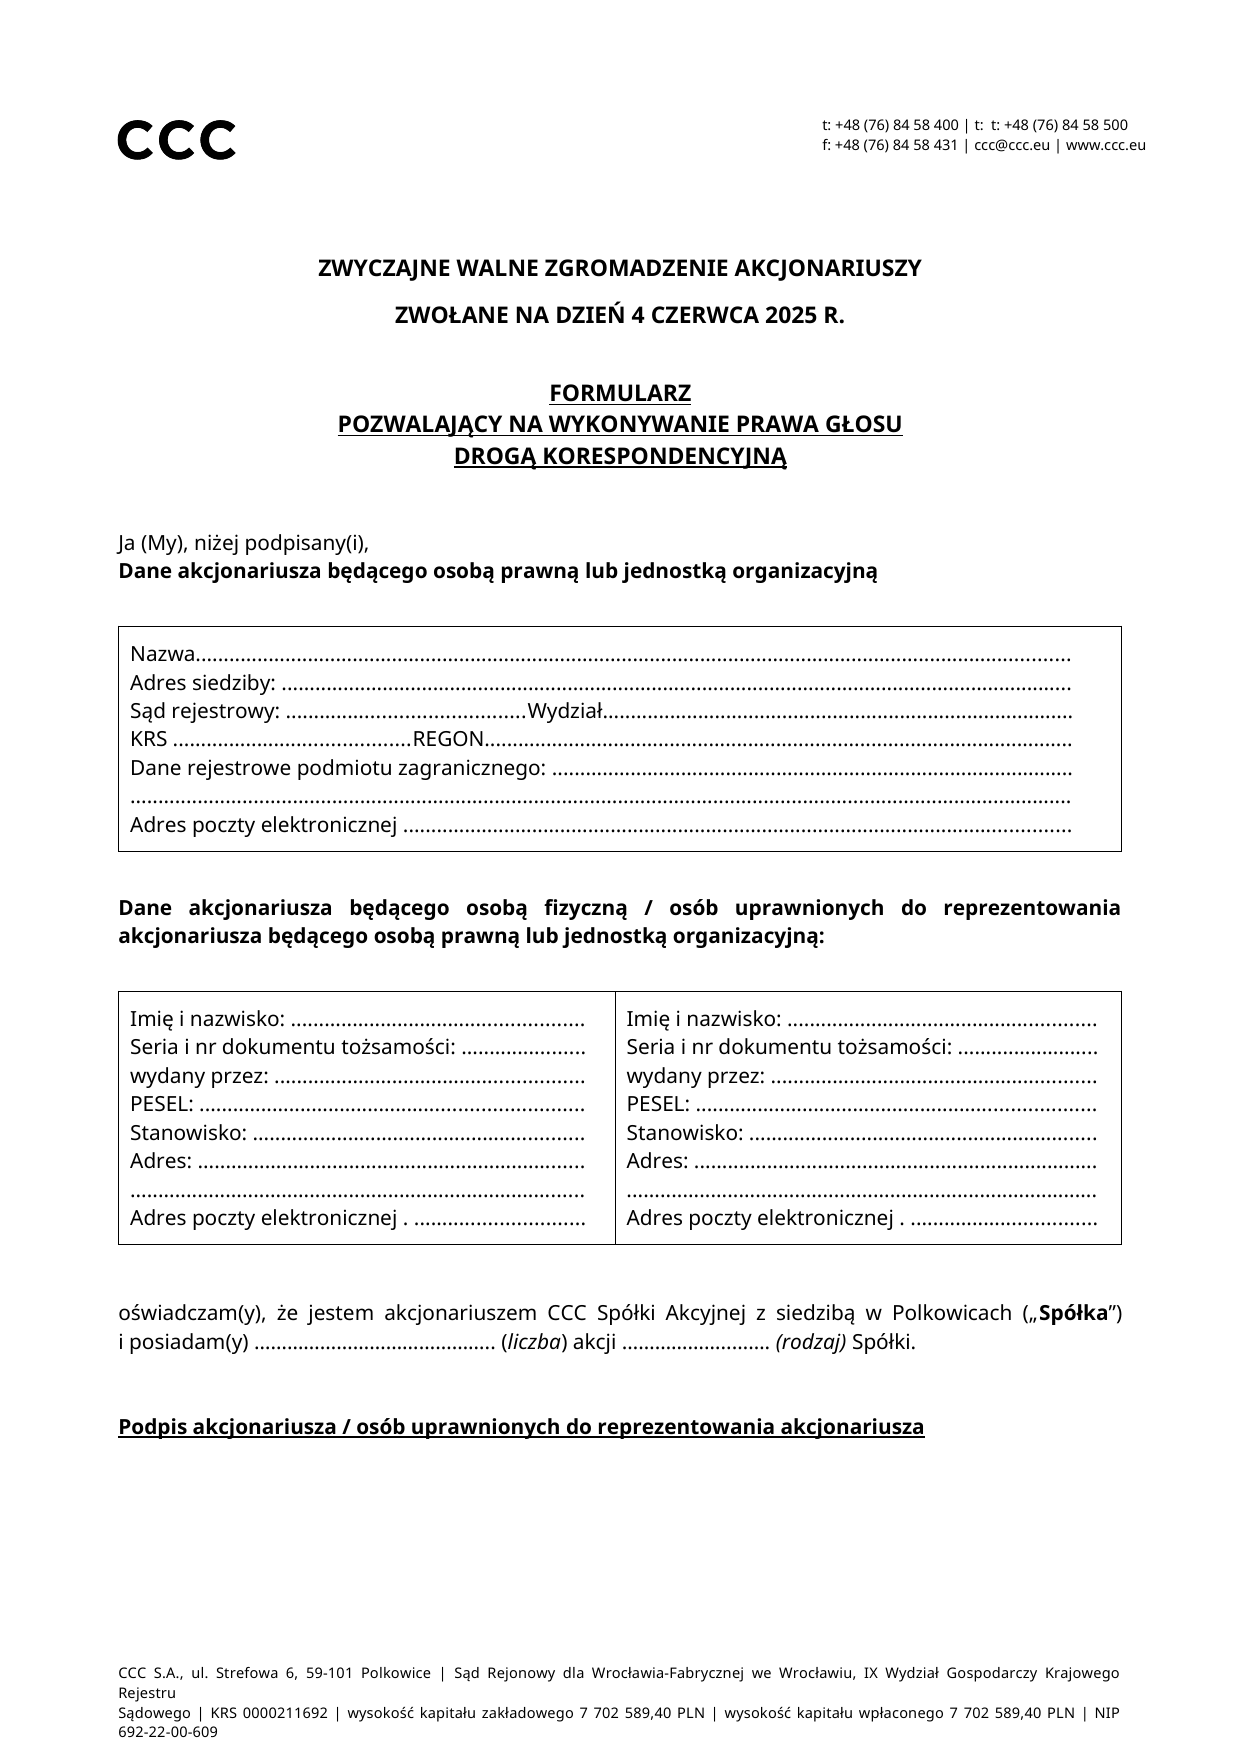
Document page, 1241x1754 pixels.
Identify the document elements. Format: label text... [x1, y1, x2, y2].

picture [0, 2, 1241, 252]
table_header Nazwa Adres siedziby: Sąd rejestrowy: Wydział KRS REGON Dane rejestrowe podmiotu zagranicznego: Adres poczty elektronicznej [119, 627, 1121, 851]
text FORMULARZ [118, 377, 1122, 408]
text Dane akcjonariusza będącego osobą prawną lub jednostką organizacyjną [118, 556, 1122, 585]
text Ja (My), niżej podpisany(i), [118, 528, 1122, 556]
text oświadczam(y), że jestem akcjonariuszem CCC Spółki Akcyjnej z siedzibą w Polkowicach („Spółka”) i posiadam(y) …………………………………….. (liczba) akcji ………………..……. (rodzaj) Spółki. [118, 1298, 1122, 1355]
text Dane akcjonariusza będącego osobą fizyczną / osób uprawnionych do reprezentowania akcjonariusza będącego osobą prawną lub jednostką organizacyjną: [118, 893, 1122, 949]
text ZWYCZAJNE WALNE ZGROMADZENIE AKCJONARIUSZY [118, 252, 1122, 283]
table_header Imię i nazwisko: Seria i nr dokumentu tożsamości: wydany przez: PESEL: Stanowisko: Adres: Adres poczty elektronicznej . [616, 992, 1121, 1244]
table_header Imię i nazwisko: Seria i nr dokumentu tożsamości: wydany przez: PESEL: Stanowisko: Adres: Adres poczty elektronicznej . [119, 992, 615, 1244]
text Podpis akcjonariusza / osób uprawnionych do reprezentowania akcjonariusza [118, 1412, 1122, 1441]
text POZWALAJĄCY NA WYKONYWANIE PRAWA GŁOSU DROGĄ KORESPONDENCYJNĄ [118, 408, 1122, 471]
text ZWOŁANE NA DZIEŃ 4 CZERWCA 2025 R. [118, 299, 1122, 330]
